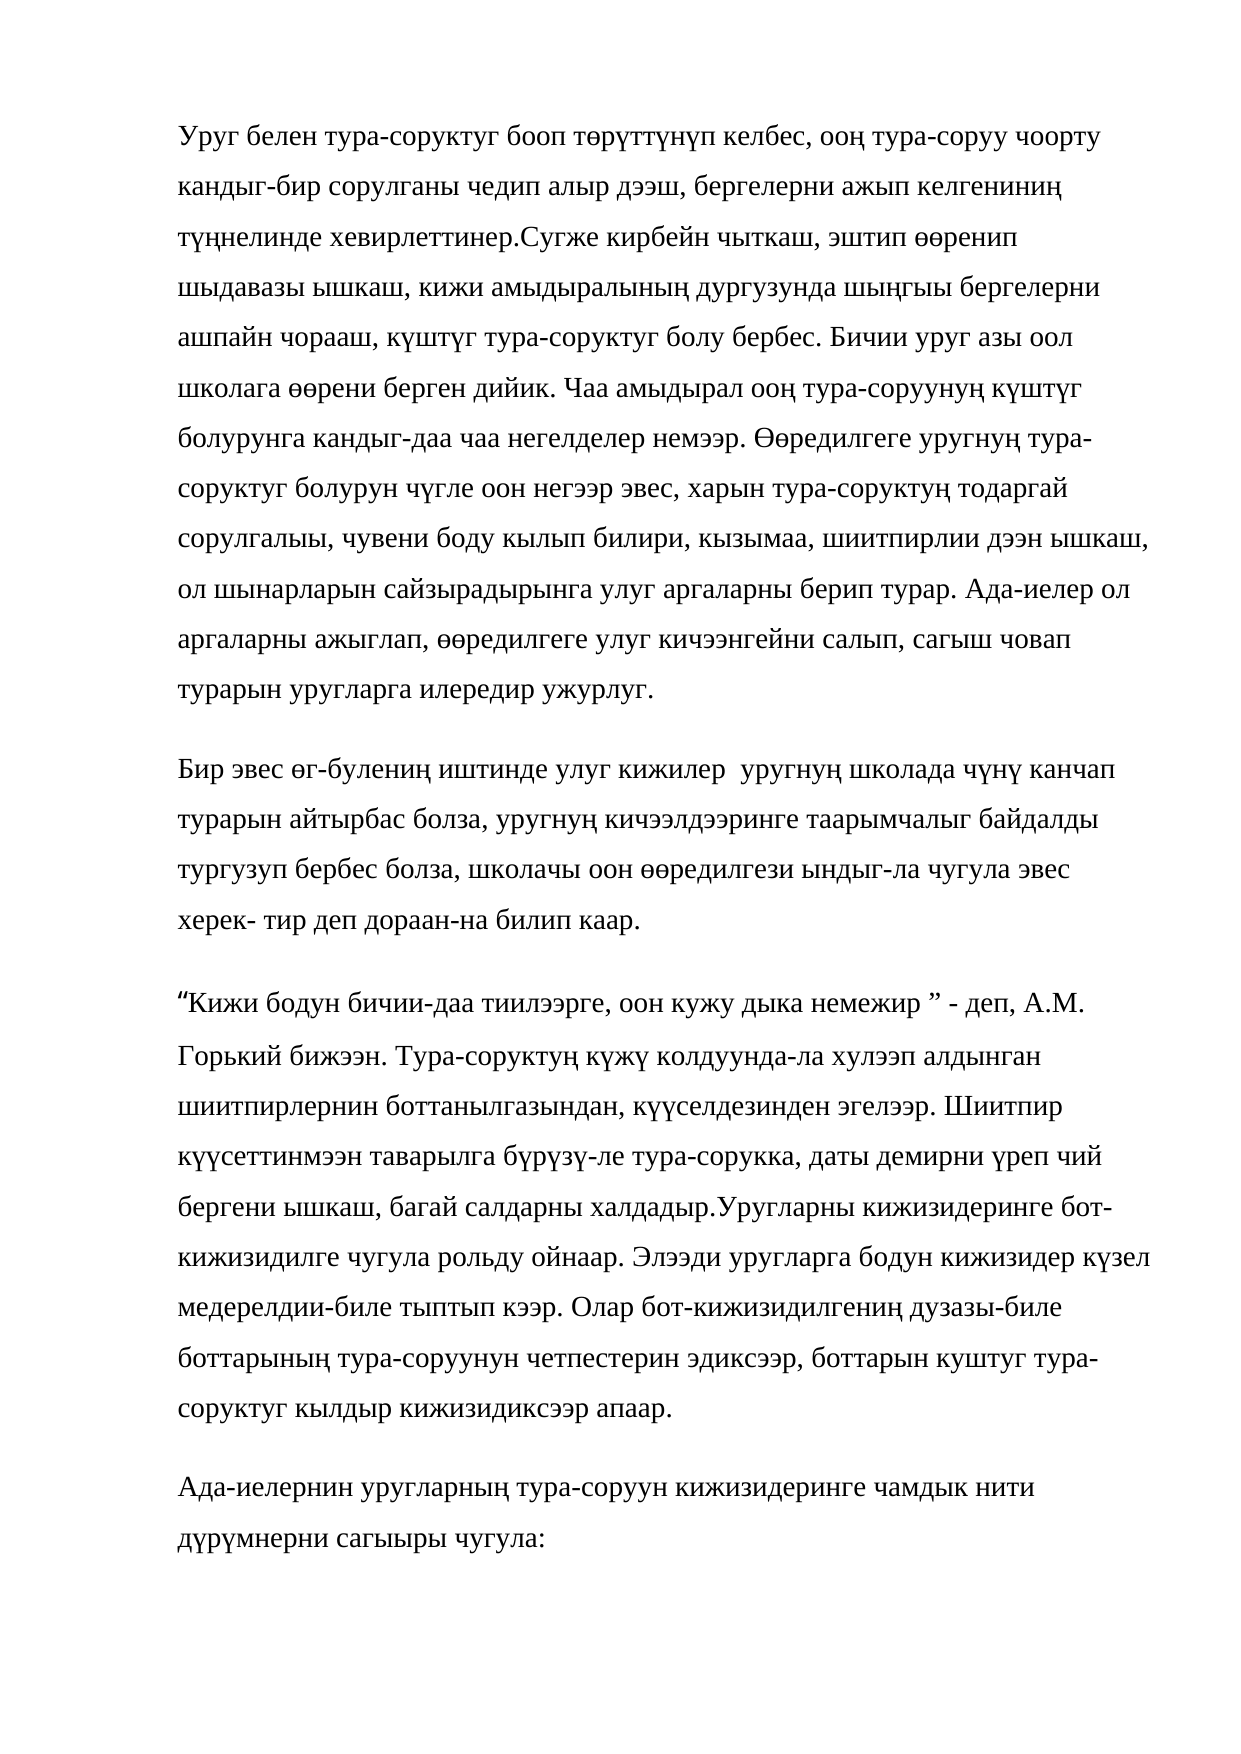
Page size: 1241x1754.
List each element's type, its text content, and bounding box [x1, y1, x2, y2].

text Уруг белен тура-соруктуг бооп төрүттүнүп келбес, ооң тура-соруу чоорту кандыг-бир сорулганы чедип алыр дээш, бергелерни ажып келгениниң түңнелинде хевирлеттинер.Сугже кирбейн чыткаш, эштип өөренип шыдавазы ышкаш, кижи амыдыралының дургузунда шыңгыы бергелерни ашпайн чорааш, күштүг тура-соруктуг болу бербес. Бичии уруг азы оол школага өөрени берген дийик. Чаа амыдырал ооң тура-соруунуң күштүг болурунга кандыг-даа чаа негелделер немээр. Өөредилгеге уругнуң тура-соруктуг болурун чүгле оон негээр эвес, харын тура-соруктуң тодаргай сорулгалыы, чувени боду кылып билири, кызымаа, шиитпирлии дээн ышкаш, ол шынарларын сайзырадырынга улуг аргаларны берип турар. Ада-иелер ол аргаларны ажыглап, өөредилгеге улуг кичээнгейни салып, сагыш човап турарын уругларга илередир ужурлуг. [177, 118, 1152, 705]
text Бир эвес өг-булениң иштинде улуг кижилер уругнуң школада чүнү канчап турарын айтырбас болза, уругнуң кичээлдээринге таарымчалыг байдалды тургузуп бербес болза, школачы оон өөредилгези ындыг-ла чугула эвес херек- тир деп дораан-на билип каар. [177, 751, 1152, 936]
text “Кижи бодун бичии-даа тиилээрге, оон кужу дыка немежир ” - деп, А.М. Горький бижээн. Тура-соруктуң күжү колдуунда-ла хулээп алдынган шиитпирлернин боттанылгазындан, күүселдезинден эгелээр. Шиитпир күүсеттинмээн таварылга бүрүзү-ле тура-сорукка, даты демирни үреп чий бергени ышкаш, багай салдарны халдадыр.Уругларны кижизидеринге бот- кижизидилге чугула рольду ойнаар. Элээди уругларга бодун кижизидер күзел медерелдии-биле тыптып кээр. Олар бот-кижизидилгениң дузазы-биле боттарының тура-соруунун четпестерин эдиксээр, боттарын куштуг тура- соруктуг кылдыр кижизидиксээр апаар. [177, 981, 1152, 1424]
text Ада-иелернин уругларның тура-соруун кижизидеринге чамдык нити дүрүмнерни сагыыры чугула: [177, 1469, 1152, 1553]
